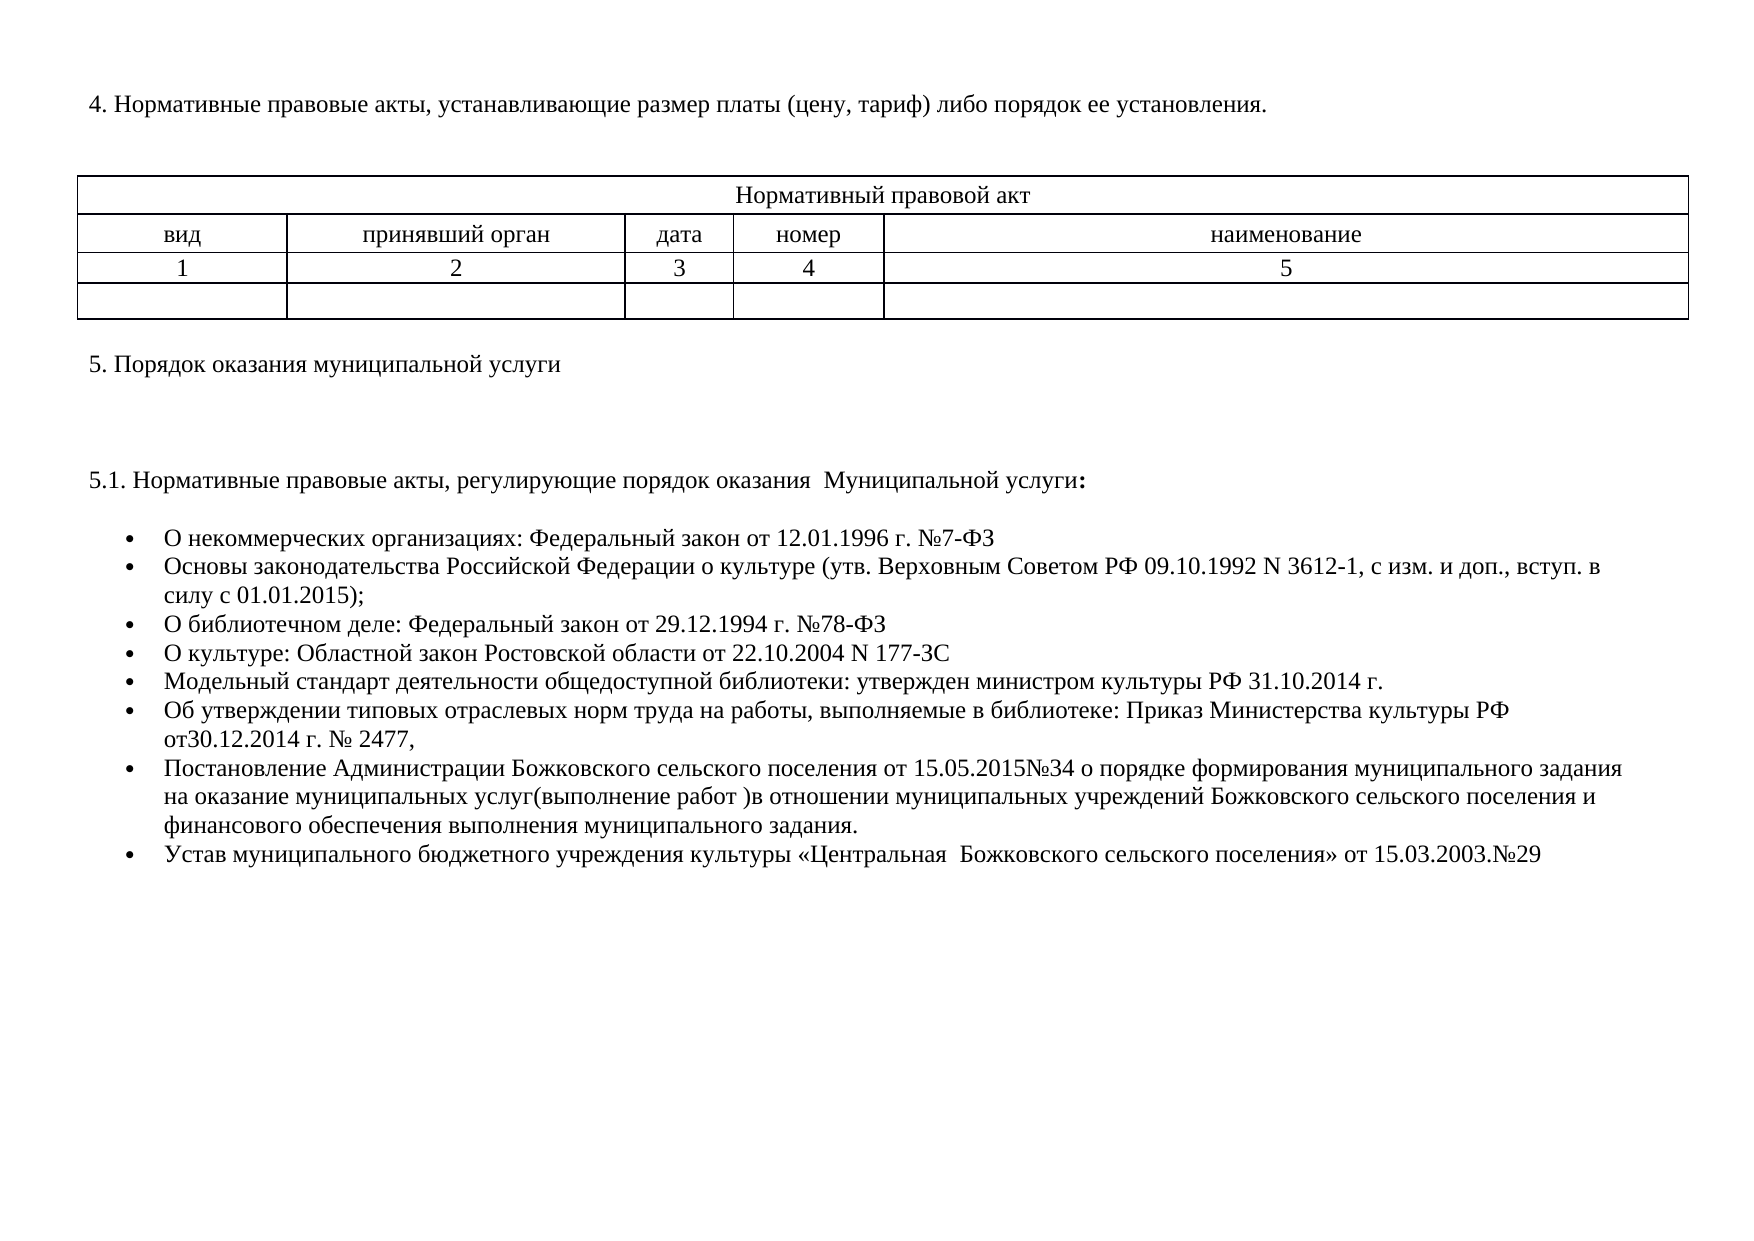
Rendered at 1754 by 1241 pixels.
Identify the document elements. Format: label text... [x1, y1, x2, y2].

table_cell 1 [78, 253, 286, 282]
text 4. Нормативные правовые акты, устанавливающие размер платы (цену, тариф) либо порядок ее установления. [89, 89, 1636, 117]
table_cell 5 [885, 253, 1688, 282]
table_cell вид [78, 215, 286, 252]
list О библиотечном деле: Федеральный закон от 29.12.1994 г. №78-ФЗ [126, 609, 1636, 638]
list О некоммерческих организациях: Федеральный закон от 12.01.1996 г. №7-ФЗ [126, 523, 1636, 551]
text 5. Порядок оказания муниципальной услуги [89, 349, 1636, 378]
table_cell принявший орган [288, 215, 624, 252]
table_cell номер [734, 215, 883, 252]
list О культуре: Областной закон Ростовской области от 22.10.2004 N 177-ЗС [126, 638, 1636, 666]
text 5.1. Нормативные правовые акты, регулирующие порядок оказания Муниципальной услуги: [89, 465, 1636, 493]
table_cell [734, 284, 883, 318]
list Устав муниципального бюджетного учреждения культуры «Центральная Божковского сельского поселения» от 15.03.2003.№29 [126, 839, 1636, 868]
table_cell [626, 284, 733, 318]
table_cell наименование [885, 215, 1688, 252]
list Об утверждении типовых отраслевых норм труда на работы, выполняемые в библиотеке: Приказ Министерства культуры РФ от30.12.2014 г. № 2477, [126, 695, 1636, 753]
table_cell 2 [288, 253, 624, 282]
table_cell [78, 284, 286, 318]
table_cell 3 [626, 253, 733, 282]
list Основы законодательства Российской Федерации о культуре (утв. Верховным Советом РФ 09.10.1992 N 3612-1, с изм. и доп., вступ. в силу с 01.01.2015); [126, 551, 1636, 609]
table_cell дата [626, 215, 733, 252]
table_cell 4 [734, 253, 883, 282]
table_cell [885, 284, 1688, 318]
table_header Нормативный правовой акт [78, 177, 1688, 213]
table_cell [288, 284, 624, 318]
list Модельный стандарт деятельности общедоступной библиотеки: утвержден министром культуры РФ 31.10.2014 г. [126, 666, 1636, 695]
list Постановление Администрации Божковского сельского поселения от 15.05.2015№34 о порядке формирования муниципального задания на оказание муниципальных услуг(выполнение работ )в отношении муниципальных учреждений Божковского сельского поселения и финансового обеспечения выполнения муниципального задания. [126, 753, 1636, 839]
